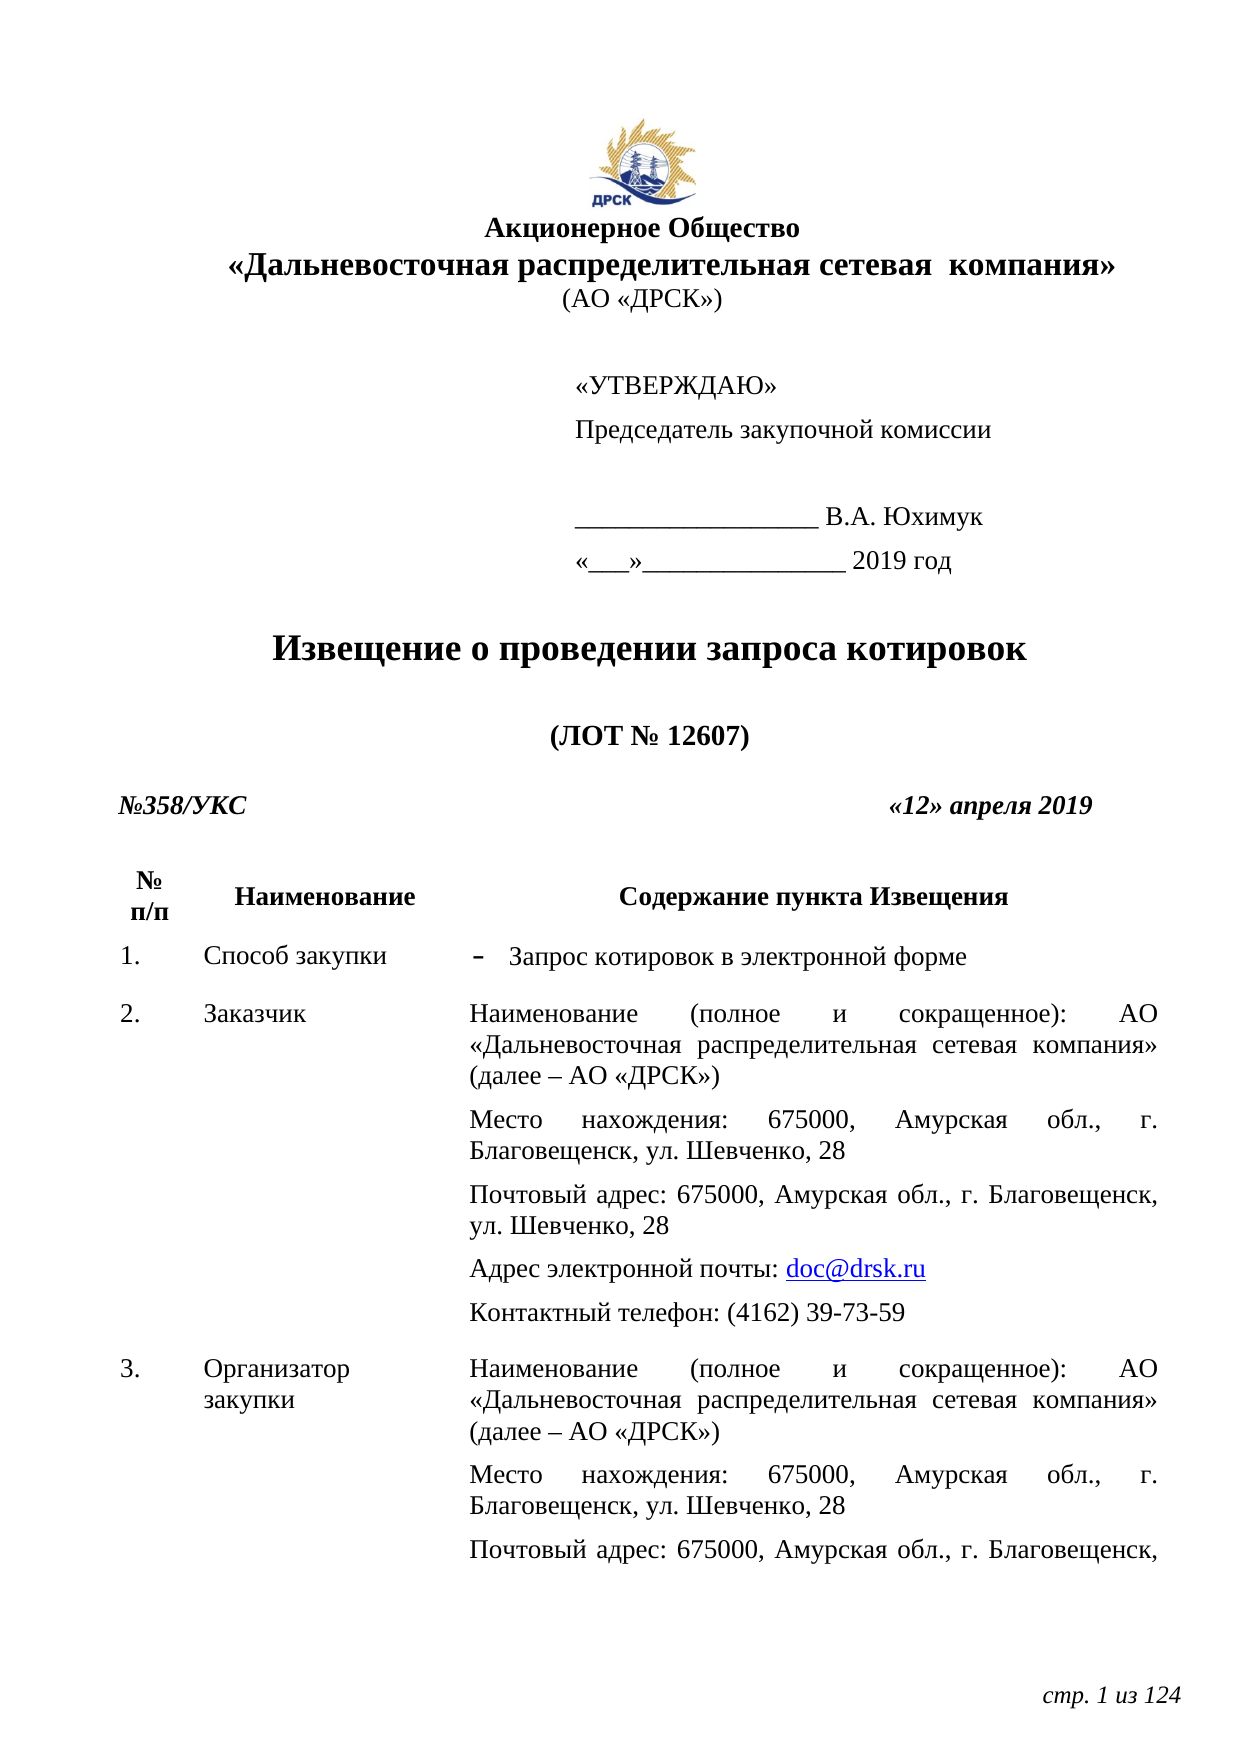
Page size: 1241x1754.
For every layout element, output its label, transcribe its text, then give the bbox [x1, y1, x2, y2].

picture [588, 118, 697, 211]
table_header № п/п [107, 852, 192, 926]
table_cell Наименование (полное и сокращенное): АО «Дальневосточная распределительная сетевая компания» (далее – АО «ДРСК») Место нахождения: 675000, Амурская обл., г. Благовещенск, ул. Шевченко, 28 Почтовый адрес: 675000, Амурская обл., г. Благовещенск, ул. Шевченко, 28 Адрес электронной почты: doc@drsk.ru Контактный телефон: (4162) 39-73-59 [458, 985, 1170, 1340]
table_header Содержание пункта Извещения [458, 852, 1170, 926]
text «УТВЕРЖДАЮ» [575, 369, 1181, 401]
text Председатель закупочной комиссии [575, 413, 1181, 444]
table_header Наименование [192, 852, 458, 926]
table_cell Способ закупки [192, 926, 458, 984]
table_header «12» апреля 2019 [605, 789, 1104, 852]
table_header №358/УКС [107, 789, 605, 852]
text Акционерное Общество [118, 210, 1166, 244]
text «___»_______________ 2019 год [575, 544, 1181, 575]
table_cell Заказчик [192, 985, 458, 1340]
table_cell [107, 1340, 192, 1564]
table_cell Запрос котировок в электронной форме [458, 926, 1170, 984]
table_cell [458, 1340, 1170, 1564]
text Извещение о проведении запроса котировок [118, 625, 1181, 668]
table_cell Организатор закупки [192, 1340, 458, 1564]
text (АО «ДРСК») [118, 282, 1166, 313]
text __________________ В.А. Юхимук [575, 500, 1181, 532]
text (ЛОТ № 12607) [118, 718, 1181, 752]
table_cell [107, 926, 192, 984]
text «Дальневосточная распределительная сетевая компания» [118, 244, 1166, 282]
table_cell [107, 985, 192, 1340]
